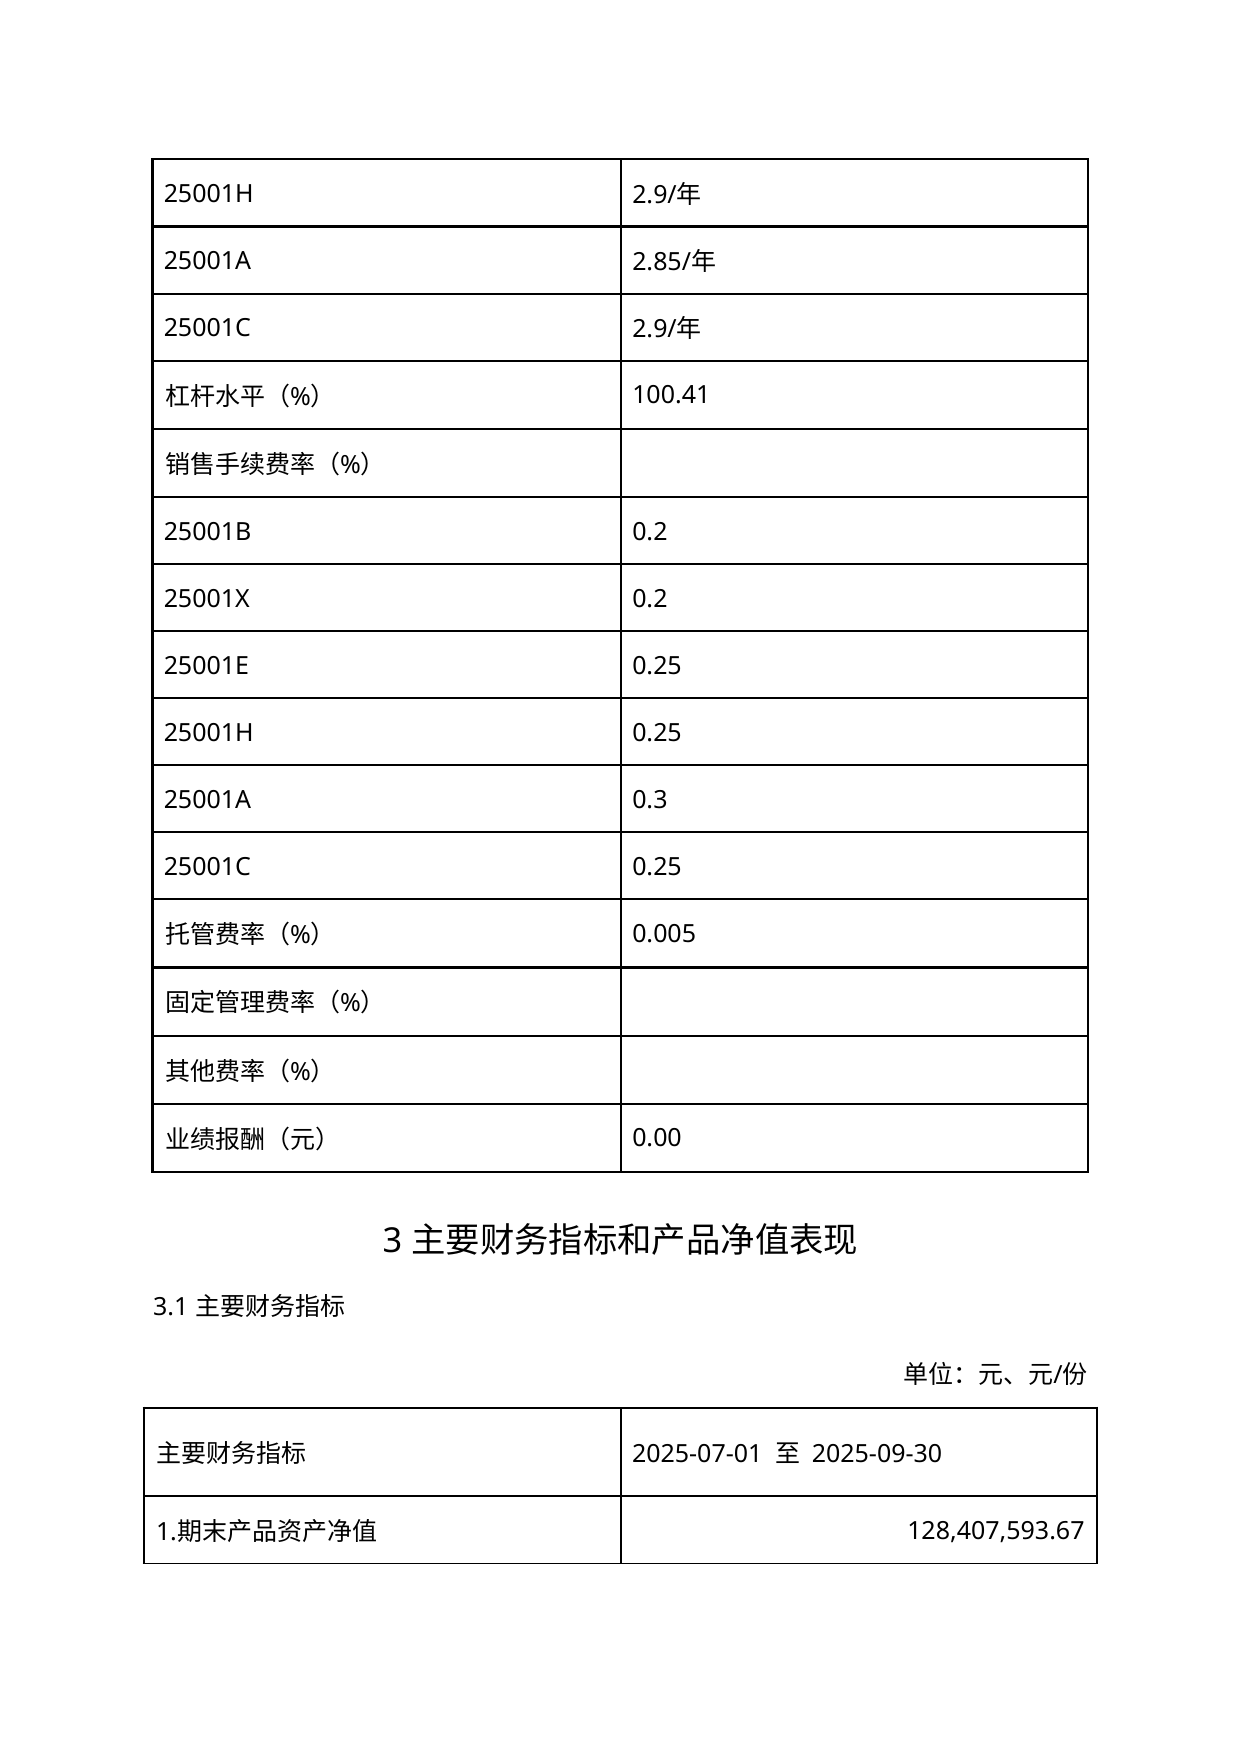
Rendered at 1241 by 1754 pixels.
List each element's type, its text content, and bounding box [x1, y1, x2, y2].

table_cell 0.25 [622, 632, 1087, 697]
table_cell 25001A [154, 766, 620, 831]
table_header 3.1 主要财务指标 [151, 1270, 1089, 1338]
table_cell 1.期末产品资产净值 [145, 1497, 620, 1563]
table_cell 其他费率（%） [154, 1037, 620, 1103]
table_cell 2.9/年 [622, 160, 1087, 225]
table_cell 0.00 [622, 1105, 1087, 1171]
table_cell 0.3 [622, 766, 1087, 831]
text 3 主要财务指标和产品净值表现 [159, 1205, 1081, 1270]
table_cell 0.2 [622, 498, 1087, 563]
table_cell 100.41 [622, 362, 1087, 428]
table_cell [622, 1037, 1087, 1103]
table_cell 固定管理费率（%） [154, 969, 620, 1034]
table_header 2025-07-01 至 2025-09-30 [622, 1409, 1096, 1495]
table_cell 杠杆水平（%） [154, 362, 620, 428]
table_cell 25001E [154, 632, 620, 697]
table_cell [622, 969, 1087, 1034]
table_cell 0.005 [622, 900, 1087, 966]
table_cell 2.9/年 [622, 295, 1087, 359]
table_cell 128,407,593.67 [622, 1497, 1096, 1563]
table_cell 25001C [154, 295, 620, 359]
table_cell 25001H [154, 160, 620, 225]
table_cell [622, 430, 1087, 496]
table_header 主要财务指标 [145, 1409, 620, 1495]
table_cell 0.25 [622, 699, 1087, 764]
table_cell 2.85/年 [622, 228, 1087, 292]
table_cell 0.25 [622, 833, 1087, 898]
table_cell 25001X [154, 565, 620, 630]
table_cell 25001A [154, 228, 620, 292]
table_header 单位：元、元/份 [151, 1339, 1089, 1407]
table_cell 销售手续费率（%） [154, 430, 620, 496]
table_cell 25001H [154, 699, 620, 764]
table_cell 25001B [154, 498, 620, 563]
table_cell 托管费率（%） [154, 900, 620, 966]
table_cell 业绩报酬（元） [154, 1105, 620, 1171]
table_cell 0.2 [622, 565, 1087, 630]
table_cell 25001C [154, 833, 620, 898]
